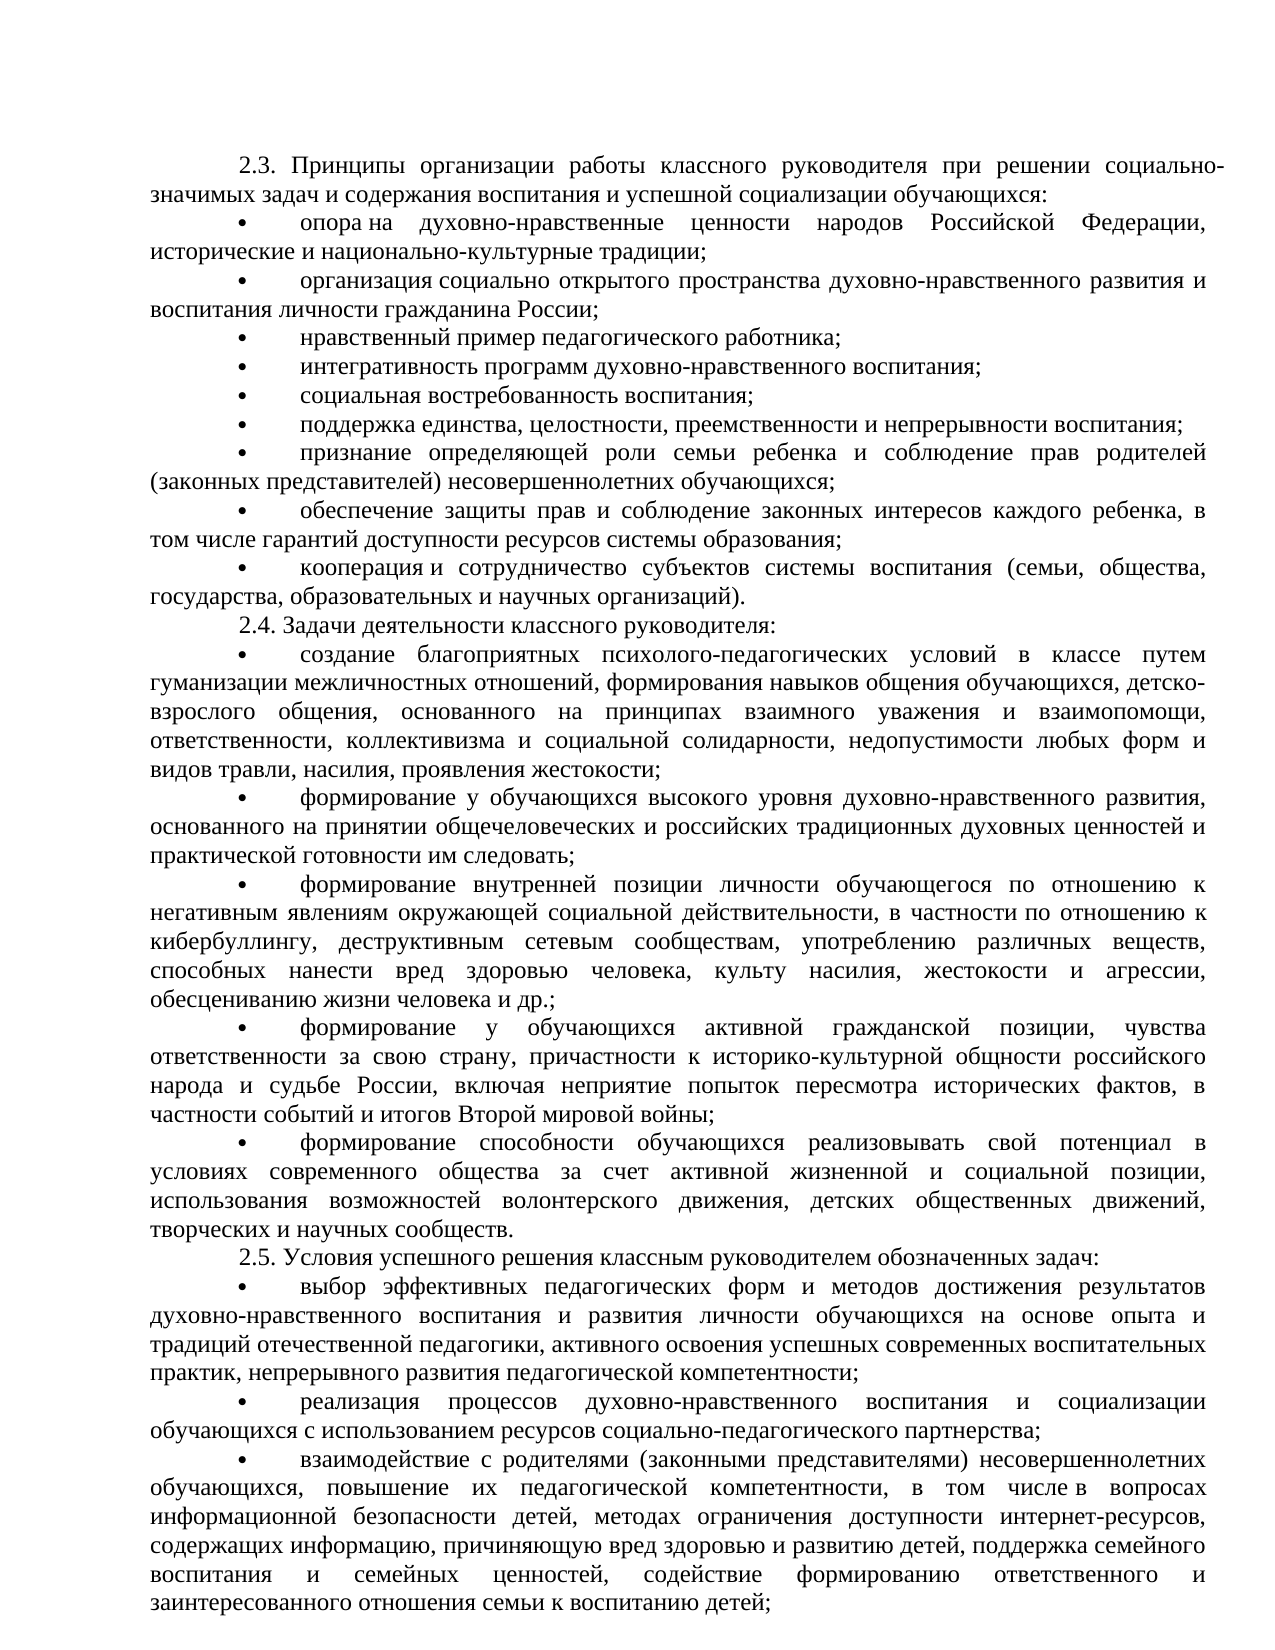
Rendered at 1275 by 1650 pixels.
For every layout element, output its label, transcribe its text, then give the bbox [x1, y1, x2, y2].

text 2.4. Задачи деятельности классного руководителя: [150, 610, 1226, 639]
list выбор эффективных педагогических форм и методов достижения результатов духовно-нравственного воспитания и развития личности обучающихся на основе опыта и традиций отечественной педагогики, активного освоения успешных современных воспитательных практик, непрерывного развития педагогической компетентности; [150, 1271, 1207, 1386]
list формирование внутренней позиции личности обучающегося по отношению к негативным явлениям окружающей социальной действительности, в частности по отношению к кибербуллингу, деструктивным сетевым сообществам, употреблению различных веществ, способных нанести вред здоровью человека, культу насилия, жестокости и агрессии, обесцениванию жизни человека и др.; [150, 869, 1207, 1012]
list поддержка единства, целостности, преемственности и непрерывности воспитания; [150, 409, 1207, 437]
list формирование способности обучающихся реализовывать свой потенциал в условиях современного общества за счет активной жизненной и социальной позиции, использования возможностей волонтерского движения, детских общественных движений, творческих и научных сообществ. [150, 1127, 1207, 1242]
list опора на духовно-нравственные ценности народов Российской Федерации, исторические и национально-культурные традиции; [150, 207, 1207, 265]
list кооперация и сотрудничество субъектов системы воспитания (семьи, общества, государства, образовательных и научных организаций). [150, 552, 1207, 610]
list формирование у обучающихся активной гражданской позиции, чувства ответственности за свою страну, причастности к историко-культурной общности российского народа и судьбе России, включая неприятие попыток пересмотра исторических фактов, в частности событий и итогов Второй мировой войны; [150, 1012, 1207, 1127]
list реализация процессов духовно-нравственного воспитания и социализации обучающихся с использованием ресурсов социально-педагогического партнерства; [150, 1386, 1207, 1444]
text 2.3. Принципы организации работы классного руководителя при решении социально-значимых задач и содержания воспитания и успешной социализации обучающихся: [150, 150, 1226, 207]
list нравственный пример педагогического работника; [150, 322, 1207, 351]
list признание определяющей роли семьи ребенка и соблюдение прав родителей (законных представителей) несовершеннолетних обучающихся; [150, 437, 1207, 495]
list интегративность программ духовно-нравственного воспитания; [150, 351, 1207, 380]
text 2.5. Условия успешного решения классным руководителем обозначенных задач: [150, 1242, 1226, 1271]
list формирование у обучающихся высокого уровня духовно-нравственного развития, основанного на принятии общечеловеческих и российских традиционных духовных ценностей и практической готовности им следовать; [150, 782, 1207, 869]
list социальная востребованность воспитания; [150, 380, 1207, 409]
list организация социально открытого пространства духовно-нравственного развития и воспитания личности гражданина России; [150, 265, 1207, 322]
list создание благоприятных психолого-педагогических условий в классе путем гуманизации межличностных отношений, формирования навыков общения обучающихся, детско-взрослого общения, основанного на принципах взаимного уважения и взаимопомощи, ответственности, коллективизма и социальной солидарности, недопустимости любых форм и видов травли, насилия, проявления жестокости; [150, 639, 1207, 782]
list взаимодействие с родителями (законными представителями) несовершеннолетних обучающихся, повышение их педагогической компетентности, в том числе в вопросах информационной безопасности детей, методах ограничения доступности интернет-ресурсов, содержащих информацию, причиняющую вред здоровью и развитию детей, поддержка семейного воспитания и семейных ценностей, содействие формированию ответственного и заинтересованного отношения семьи к воспитанию детей; [150, 1444, 1207, 1616]
list обеспечение защиты прав и соблюдение законных интересов каждого ребенка, в том числе гарантий доступности ресурсов системы образования; [150, 495, 1207, 552]
